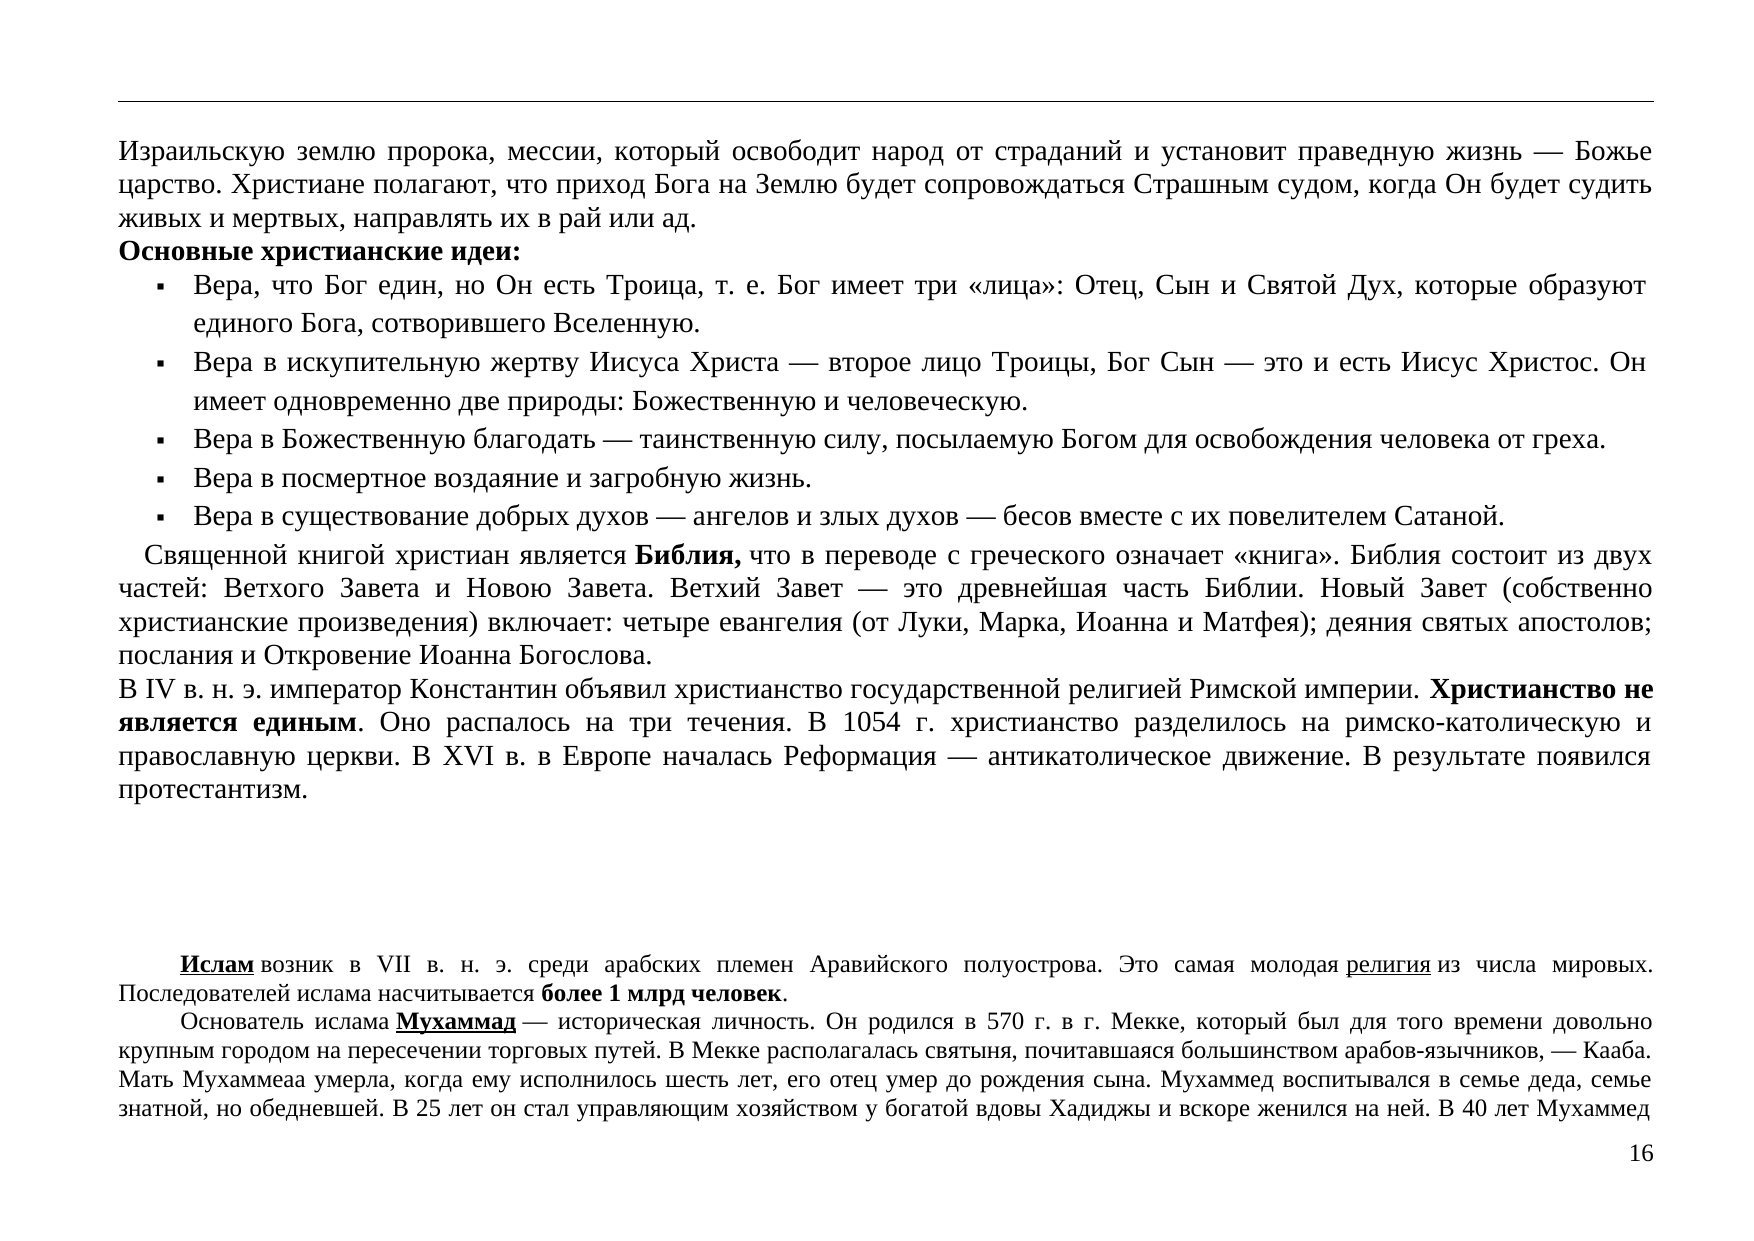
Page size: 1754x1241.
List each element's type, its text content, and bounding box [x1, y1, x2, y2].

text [118, 133, 1654, 233]
text Ислам возник в VII в. н. э. среди арабских племен Аравийского полуострова. Это самая молодая религия из числа мировых. Последователей ислама насчитывается более 1 млрд человек. [118, 949, 1654, 1006]
text В IV в. н. э. император Константин объявил христианство государственной религией Римской империи. Христианство не является единым. Оно распалось на три течения. В 1054 г. христианство разделилось на римско-католическую и православную церкви. В XVI в. в Европе началась Реформация — антикатолическое движение. В результате появился протестантизм. [118, 671, 1654, 805]
text Основные христианские идеи: [118, 233, 1654, 267]
list Вера, что Бог един, но Он есть Троица, т. е. Бог имеет три «лица»: Отец, Сын и Святой Дух, которые образуют единого Бога, сотворившего Вселенную. [156, 267, 1648, 339]
list Вера в искупительную жертву Иисуса Христа — второе лицо Троицы, Бог Сын — это и есть Иисус Христос. Он имеет одновременно две природы: Божественную и человеческую. [156, 344, 1648, 416]
text Священной книгой христиан является Библия, что в переводе с греческого означает «книга». Библия состоит из двух частей: Ветхого Завета и Новою Завета. Ветхий Завет — это древнейшая часть Библии. Новый Завет (собственно христианские произведения) включает: четыре евангелия (от Луки, Марка, Иоанна и Матфея); деяния святых апостолов; послания и Откровение Иоанна Богослова. [118, 537, 1654, 671]
list Вера в существование добрых духов — ангелов и злых духов — бесов вместе с их повелителем Сатаной. [156, 498, 1648, 532]
list Вера в посмертное воздаяние и загробную жизнь. [156, 460, 1648, 493]
list Вера в Божественную благодать — таинственную силу, посылаемую Богом для освобождения человека от греха. [156, 421, 1648, 455]
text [118, 1006, 1654, 1121]
